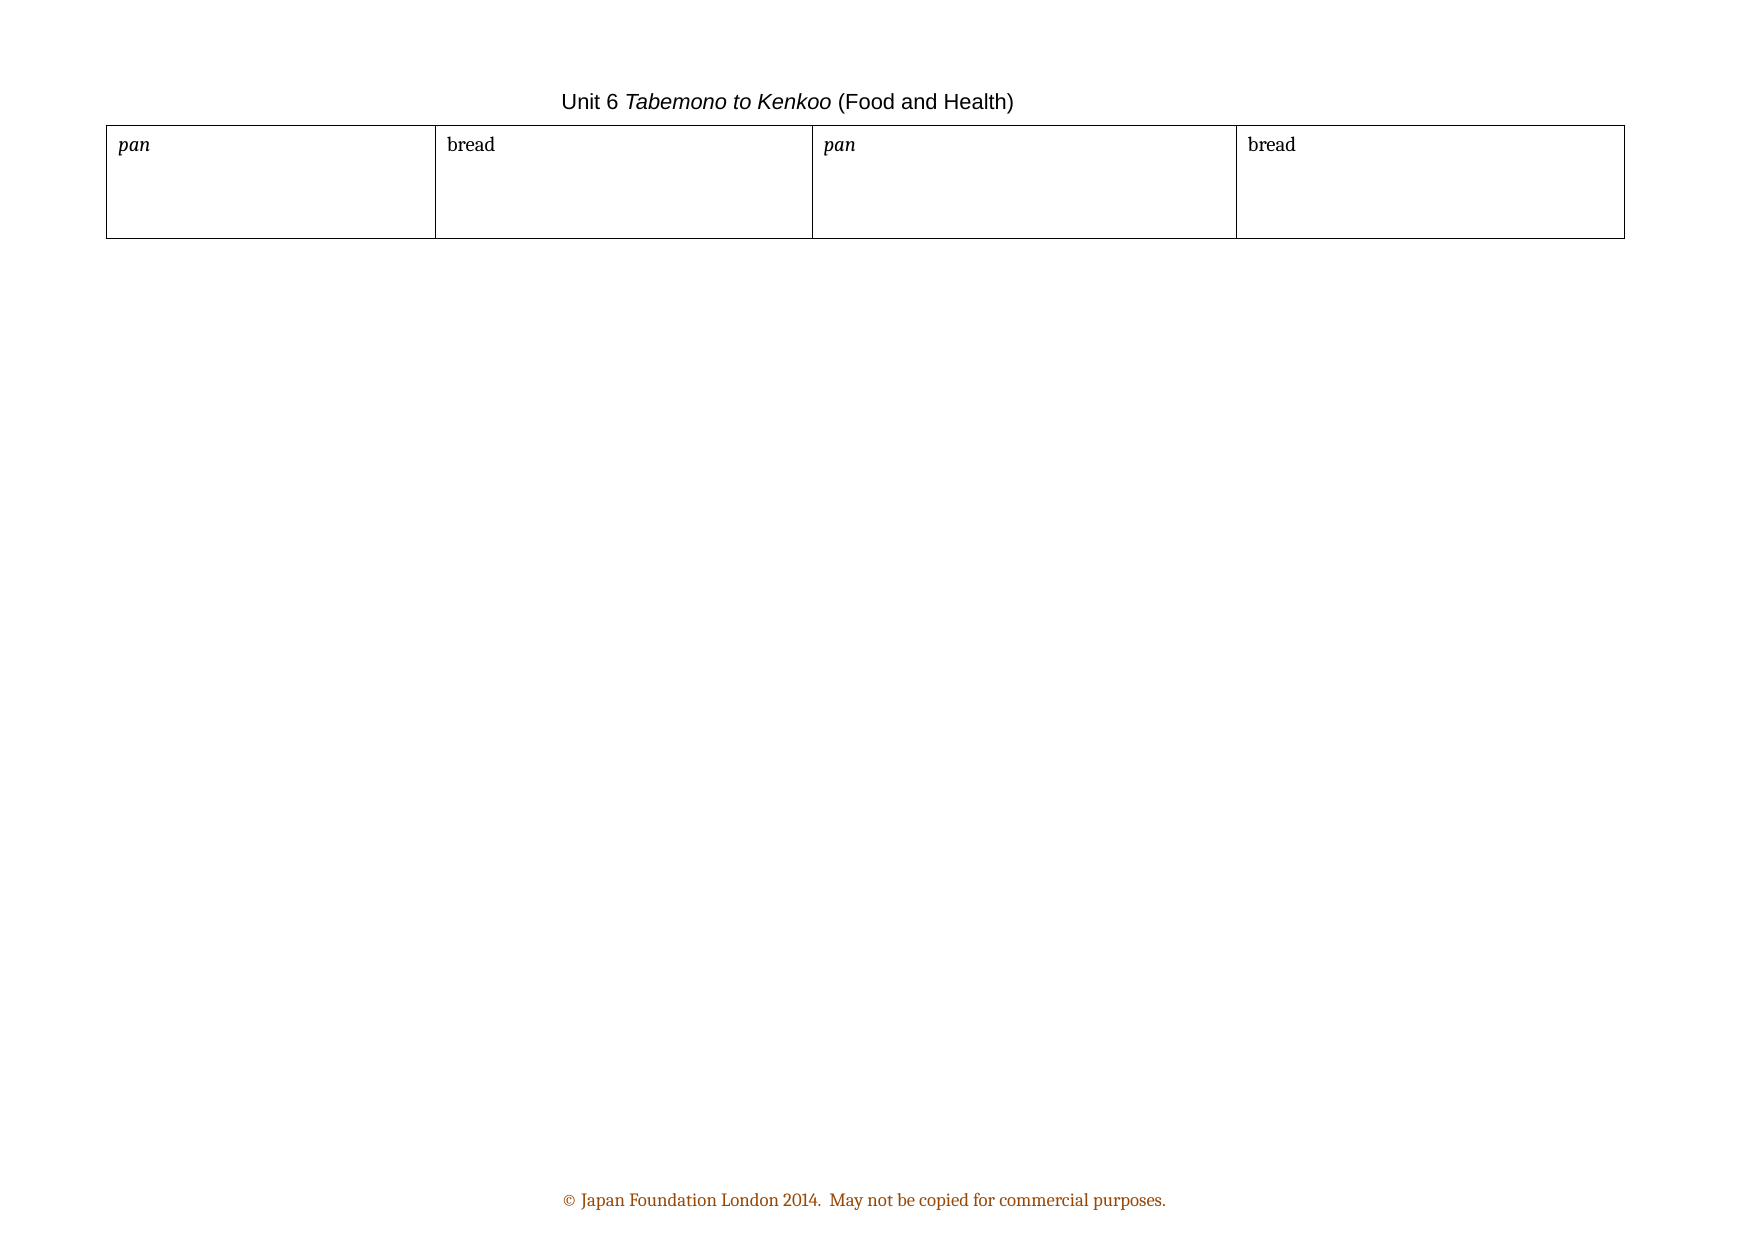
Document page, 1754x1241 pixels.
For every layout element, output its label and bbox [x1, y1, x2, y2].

table_cell [436, 126, 812, 238]
table_cell [107, 126, 435, 238]
table_cell [1237, 126, 1624, 238]
table_cell [813, 126, 1236, 238]
